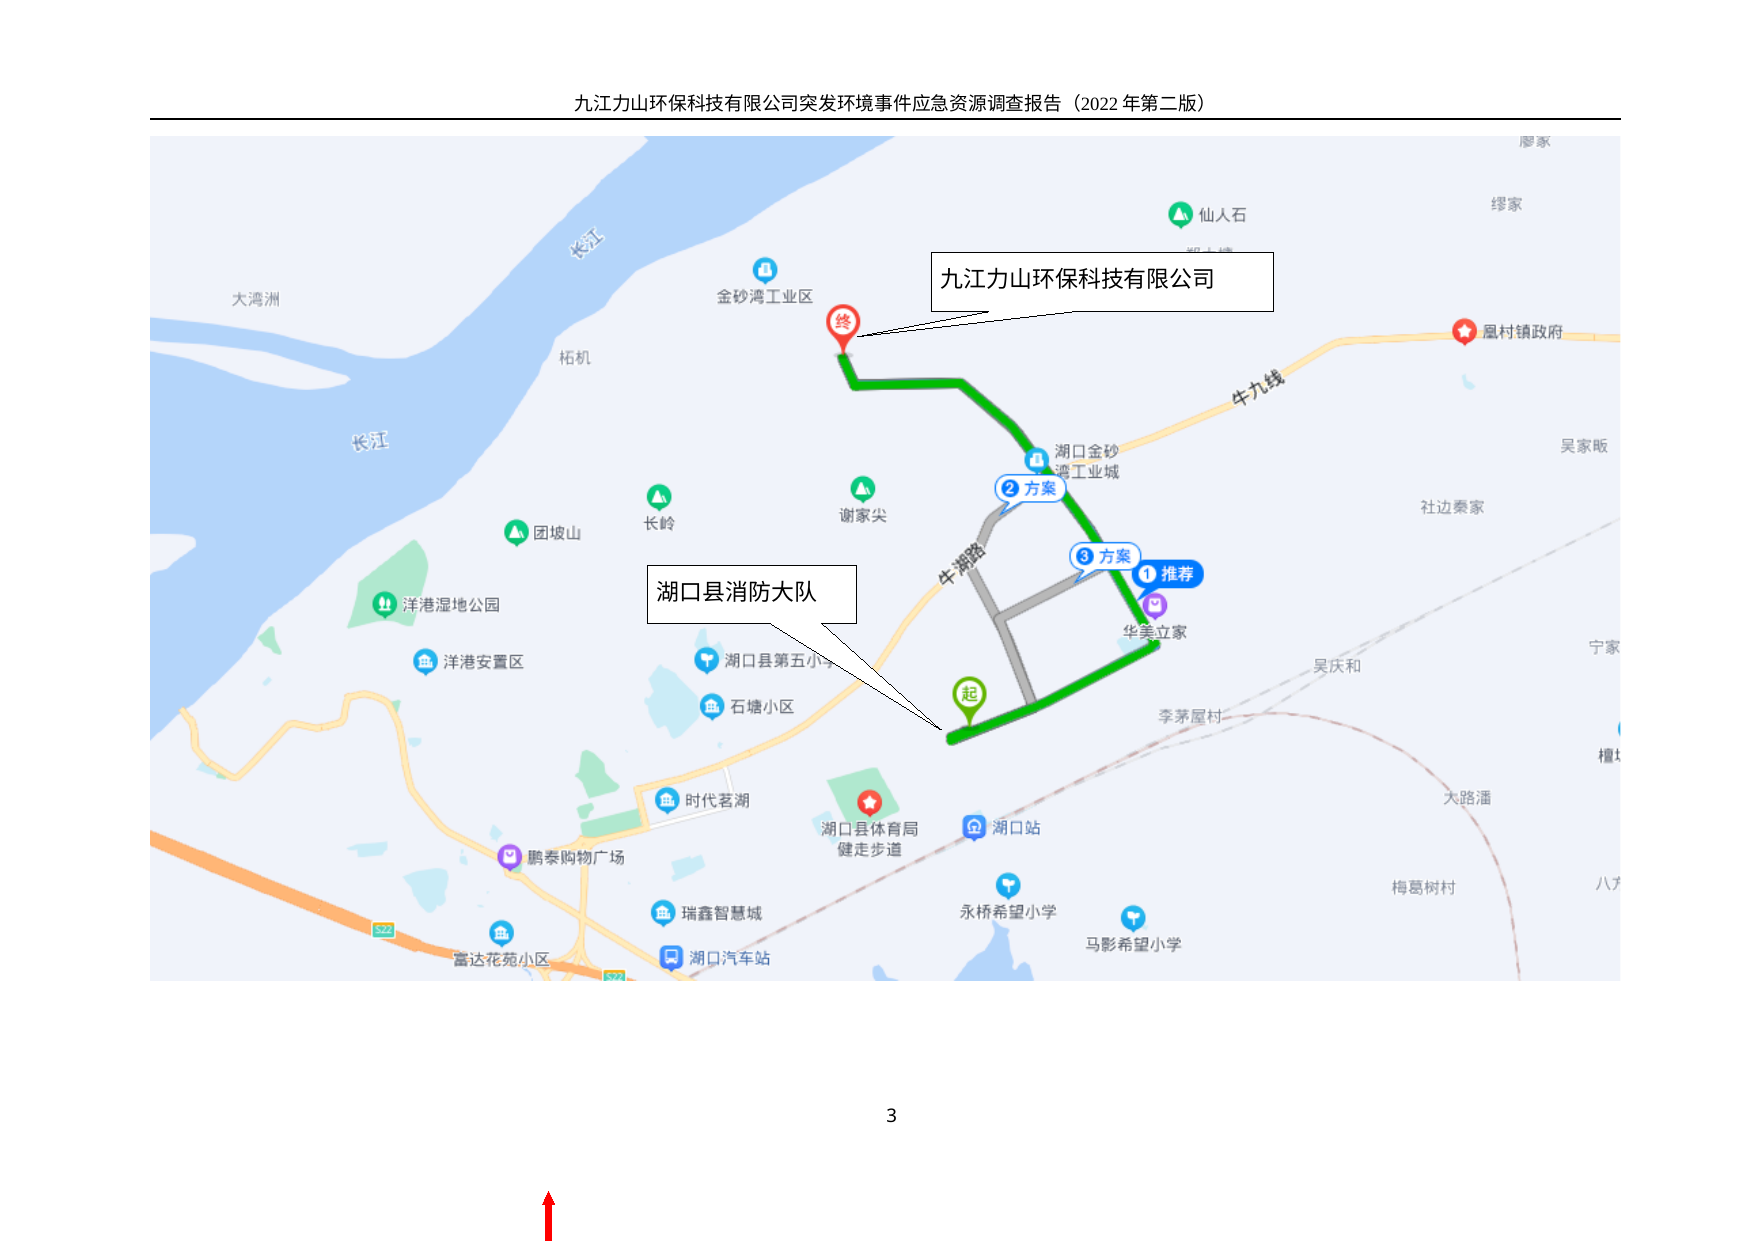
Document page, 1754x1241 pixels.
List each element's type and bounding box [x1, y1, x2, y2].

picture [150, 136, 1621, 981]
